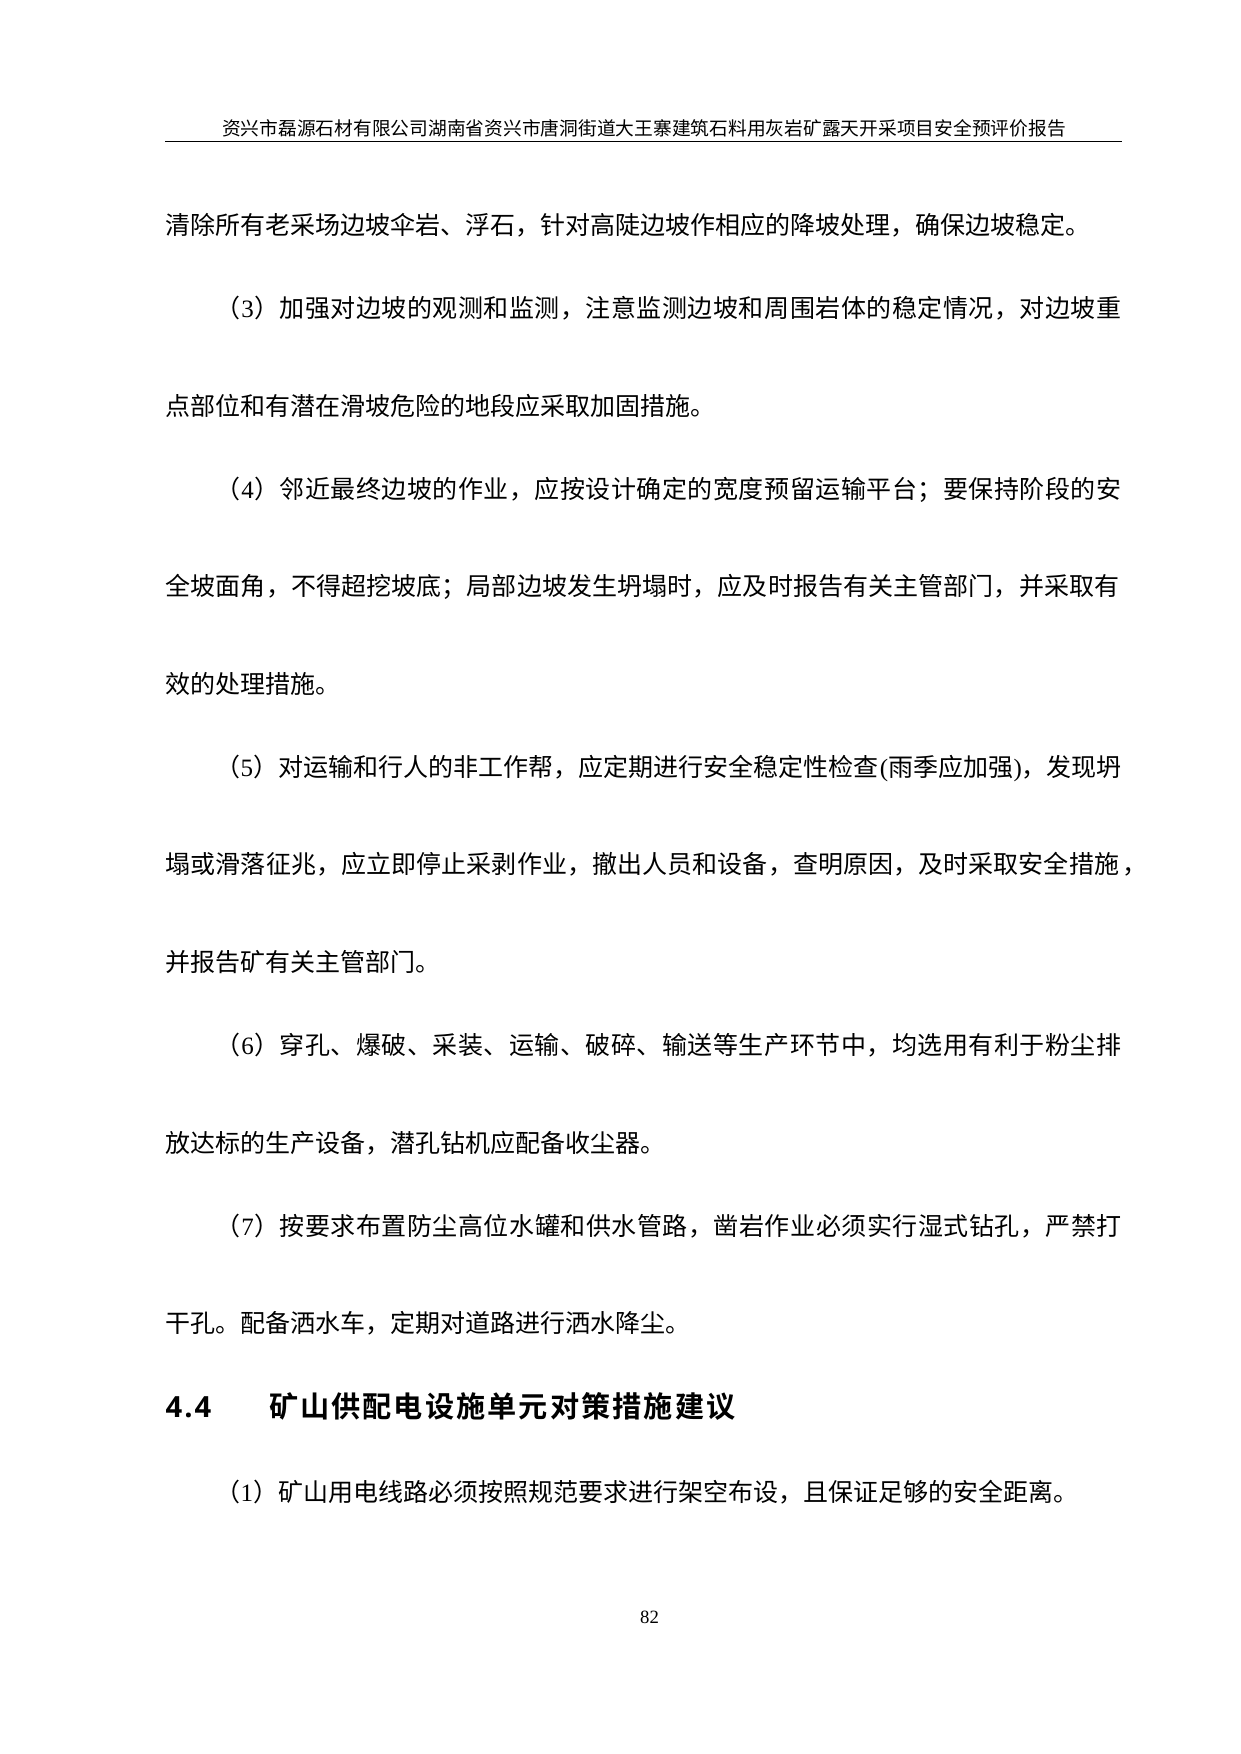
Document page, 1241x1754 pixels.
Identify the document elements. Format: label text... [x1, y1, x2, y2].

subtitle 矿山供配电设施单元对策措施建议 [165, 1372, 1122, 1437]
text （3）加强对边坡的观测和监测，注意监测边坡和周围岩体的稳定情况，对边坡重点部位和有潜在滑坡危险的地段应采取加固措施。 [165, 274, 1122, 437]
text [165, 191, 1122, 256]
text （6）穿孔、爆破、采装、运输、破碎、输送等生产环节中，均选用有利于粉尘排放达标的生产设备，潜孔钻机应配备收尘器。 [165, 1011, 1122, 1174]
text （4）邻近最终边坡的作业，应按设计确定的宽度预留运输平台；要保持阶段的安全坡面角，不得超挖坡底；局部边坡发生坍塌时，应及时报告有关主管部门，并采取有效的处理措施。 [165, 455, 1122, 715]
text （7）按要求布置防尘高位水罐和供水管路，凿岩作业必须实行湿式钻孔，严禁打干孔。配备洒水车，定期对道路进行洒水降尘。 [165, 1192, 1122, 1354]
text （1）矿山用电线路必须按照规范要求进行架空布设，且保证足够的安全距离。 [165, 1458, 1122, 1523]
text （5）对运输和行人的非工作帮，应定期进行安全稳定性检查(雨季应加强)，发现坍塌或滑落征兆，应立即停止采剥作业，撤出人员和设备，查明原因，及时采取安全措施，并报告矿有关主管部门。 [165, 733, 1122, 993]
